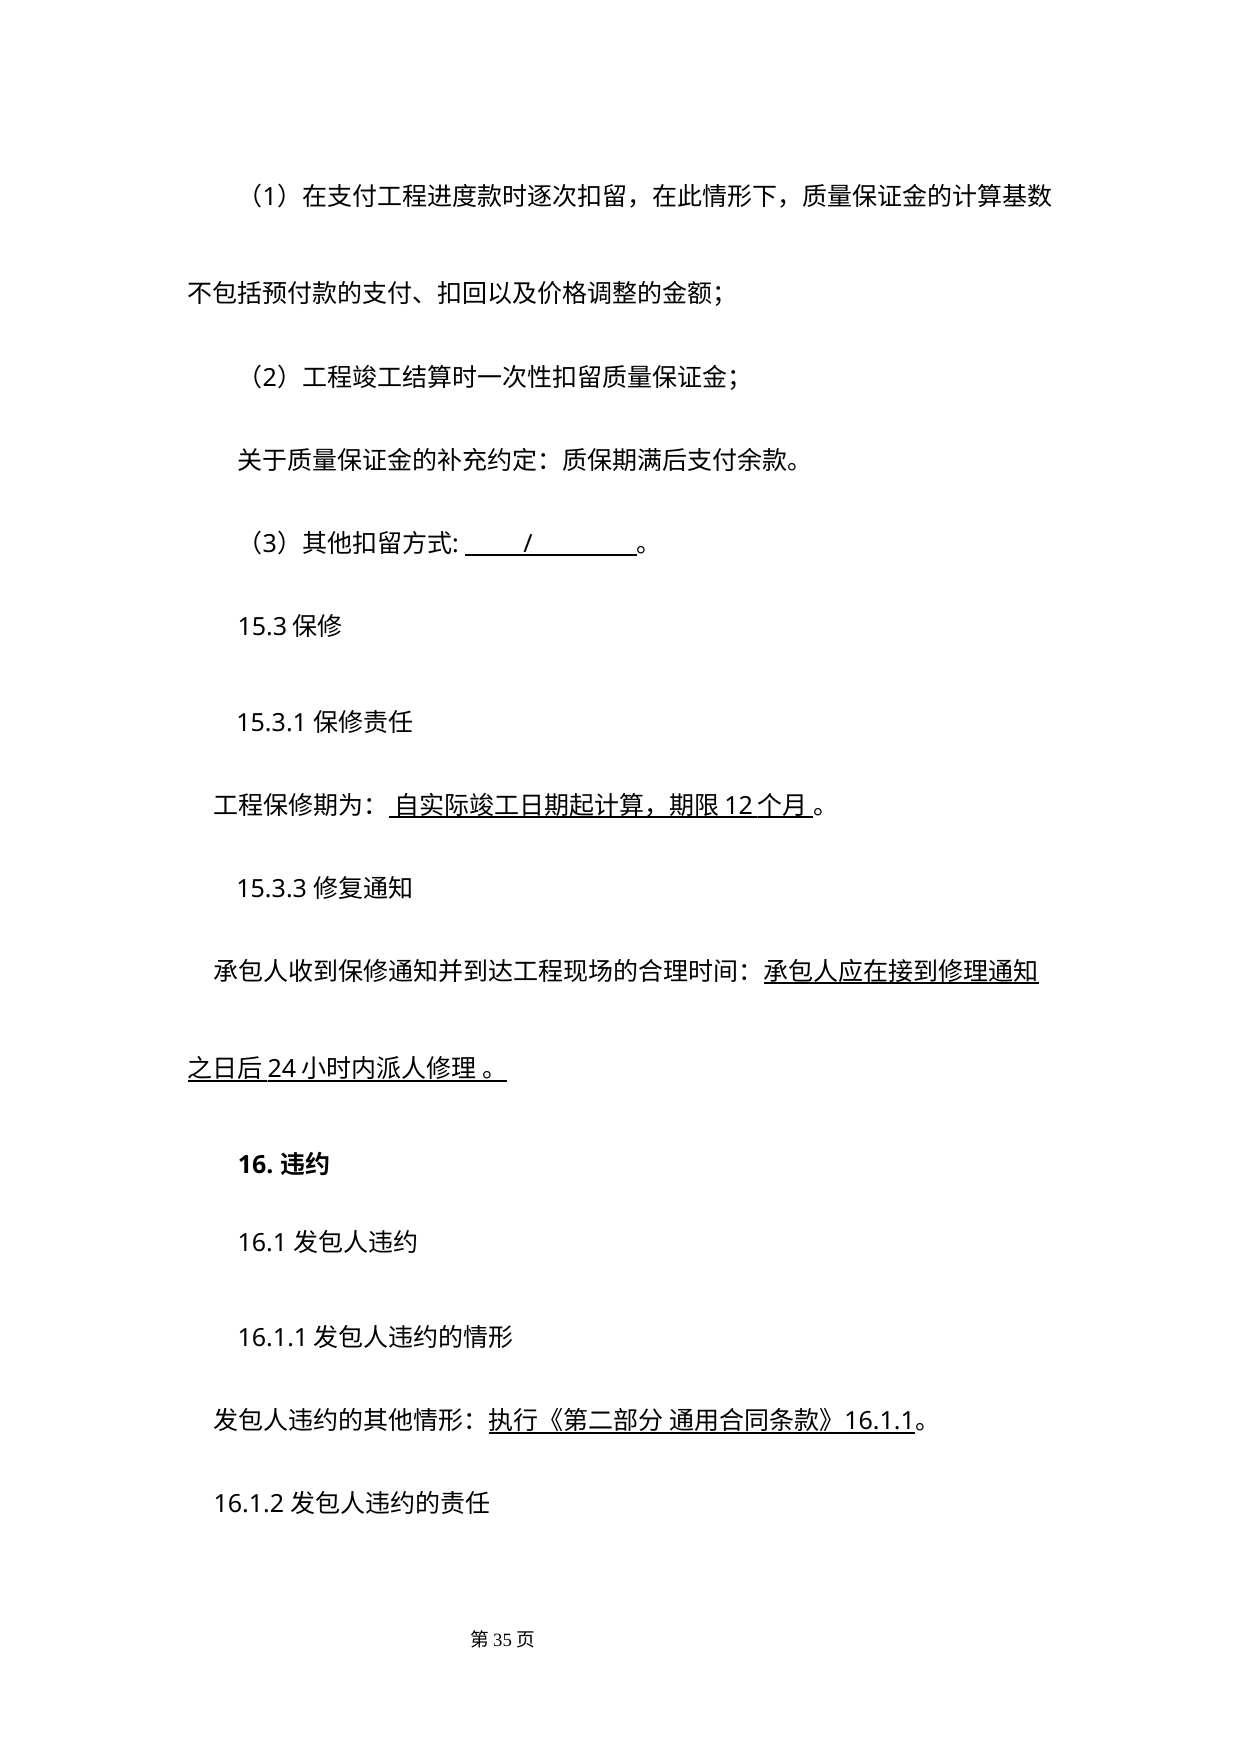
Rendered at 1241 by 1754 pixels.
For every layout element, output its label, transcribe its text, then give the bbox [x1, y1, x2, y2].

text 15.3.1 保修责任 [187, 688, 1053, 753]
text 16.1.1发包人违约的情形 [187, 1303, 1053, 1368]
text 发包人违约的其他情形：执行《第二部分 通用合同条款》16.1.1。 [187, 1386, 1053, 1451]
text 关于质量保证金的补充约定：质保期满后支付余款。 [187, 426, 1053, 491]
text 承包人收到保修通知并到达工程现场的合理时间：承包人应在接到修理通知之日后24小时内派人修理 。 [187, 937, 1053, 1099]
text 16. 违约 [187, 1130, 1053, 1195]
text （2）工程竣工结算时一次性扣留质量保证金； [187, 343, 1053, 408]
text 16.1 发包人违约 [187, 1208, 1053, 1273]
text 工程保修期为： 自实际竣工日期起计算，期限12个月 。 [187, 771, 1053, 836]
text （1）在支付工程进度款时逐次扣留，在此情形下，质量保证金的计算基数不包括预付款的支付、扣回以及价格调整的金额； [187, 162, 1053, 324]
text 15.3保修 [187, 592, 1053, 657]
text 16.1.2 发包人违约的责任 [187, 1469, 1053, 1534]
text （3）其他扣留方式: / 。 [187, 509, 1053, 574]
text 15.3.3 修复通知 [187, 854, 1053, 919]
